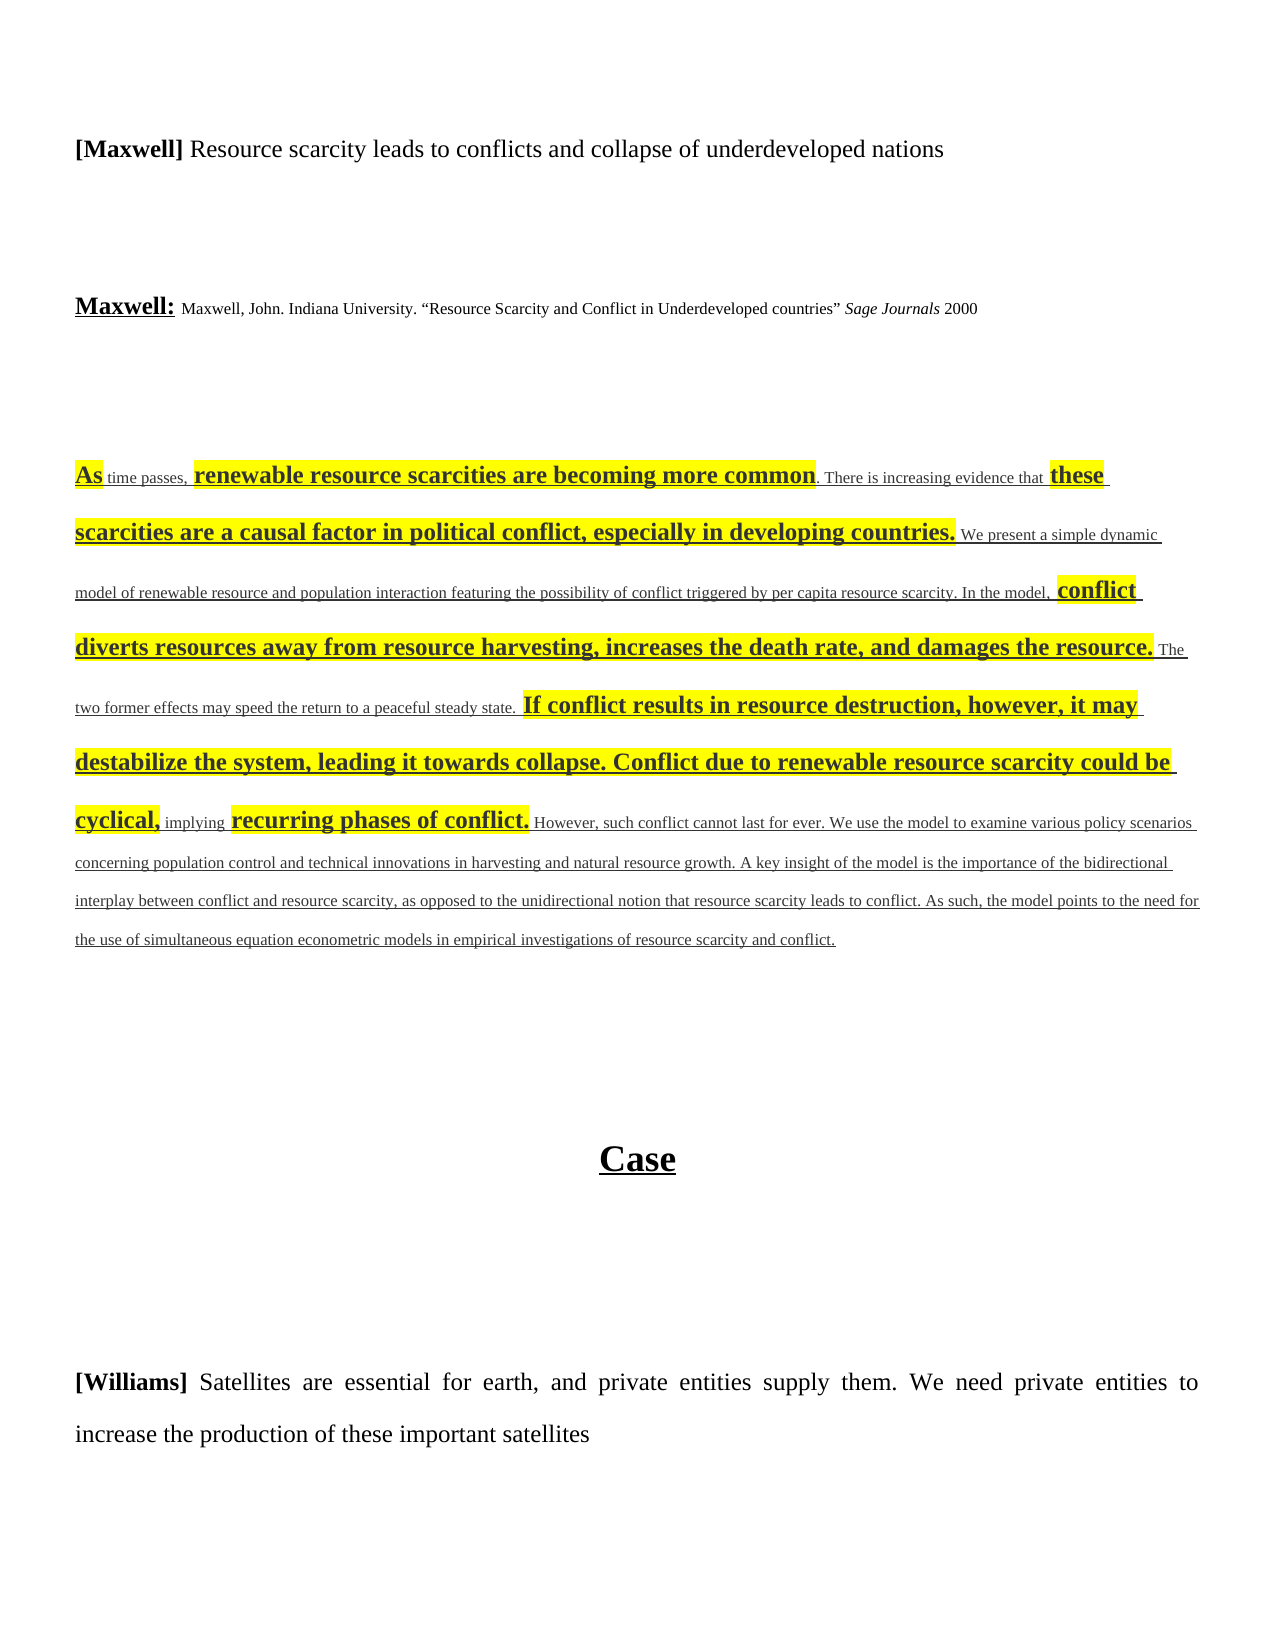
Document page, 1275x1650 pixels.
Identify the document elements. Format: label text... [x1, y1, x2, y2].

text [Williams] Satellites are essential for earth, and private entities supply them. We need private entities to increase the production of these important satellites [75, 1367, 1200, 1448]
text Case [75, 1136, 1200, 1179]
text [Maxwell] Resource scarcity leads to conflicts and collapse of underdeveloped nations [75, 134, 1200, 163]
text Maxwell: Maxwell, John. Indiana University. “Resource Scarcity and Conflict in Underdeveloped countries” Sage Journals 2000 [75, 291, 1200, 319]
text As time passes, renewable resource scarcities are becoming more common. There is increasing evidence that these scarcities are a causal factor in political conflict, especially in developing countries. We present a simple dynamic model of renewable resource and population interaction featuring the possibility of conflict triggered by per capita resource scarcity. In the model, conflict diverts resources away from resource harvesting, increases the death rate, and damages the resource. The two former effects may speed the return to a peaceful steady state. If conflict results in resource destruction, however, it may destabilize the system, leading it towards collapse. Conflict due to renewable resource scarcity could be cyclical, implying recurring phases of conflict. However, such conflict cannot last for ever. We use the model to examine various policy scenarios concerning population control and technical innovations in harvesting and natural resource growth. A key insight of the model is the importance of the bidirectional interplay between conflict and resource scarcity, as opposed to the unidirectional notion that resource scarcity leads to conflict. As such, the model points to the need for the use of simultaneous equation econometric models in empirical investigations of resource scarcity and conflict. [75, 460, 1200, 908]
